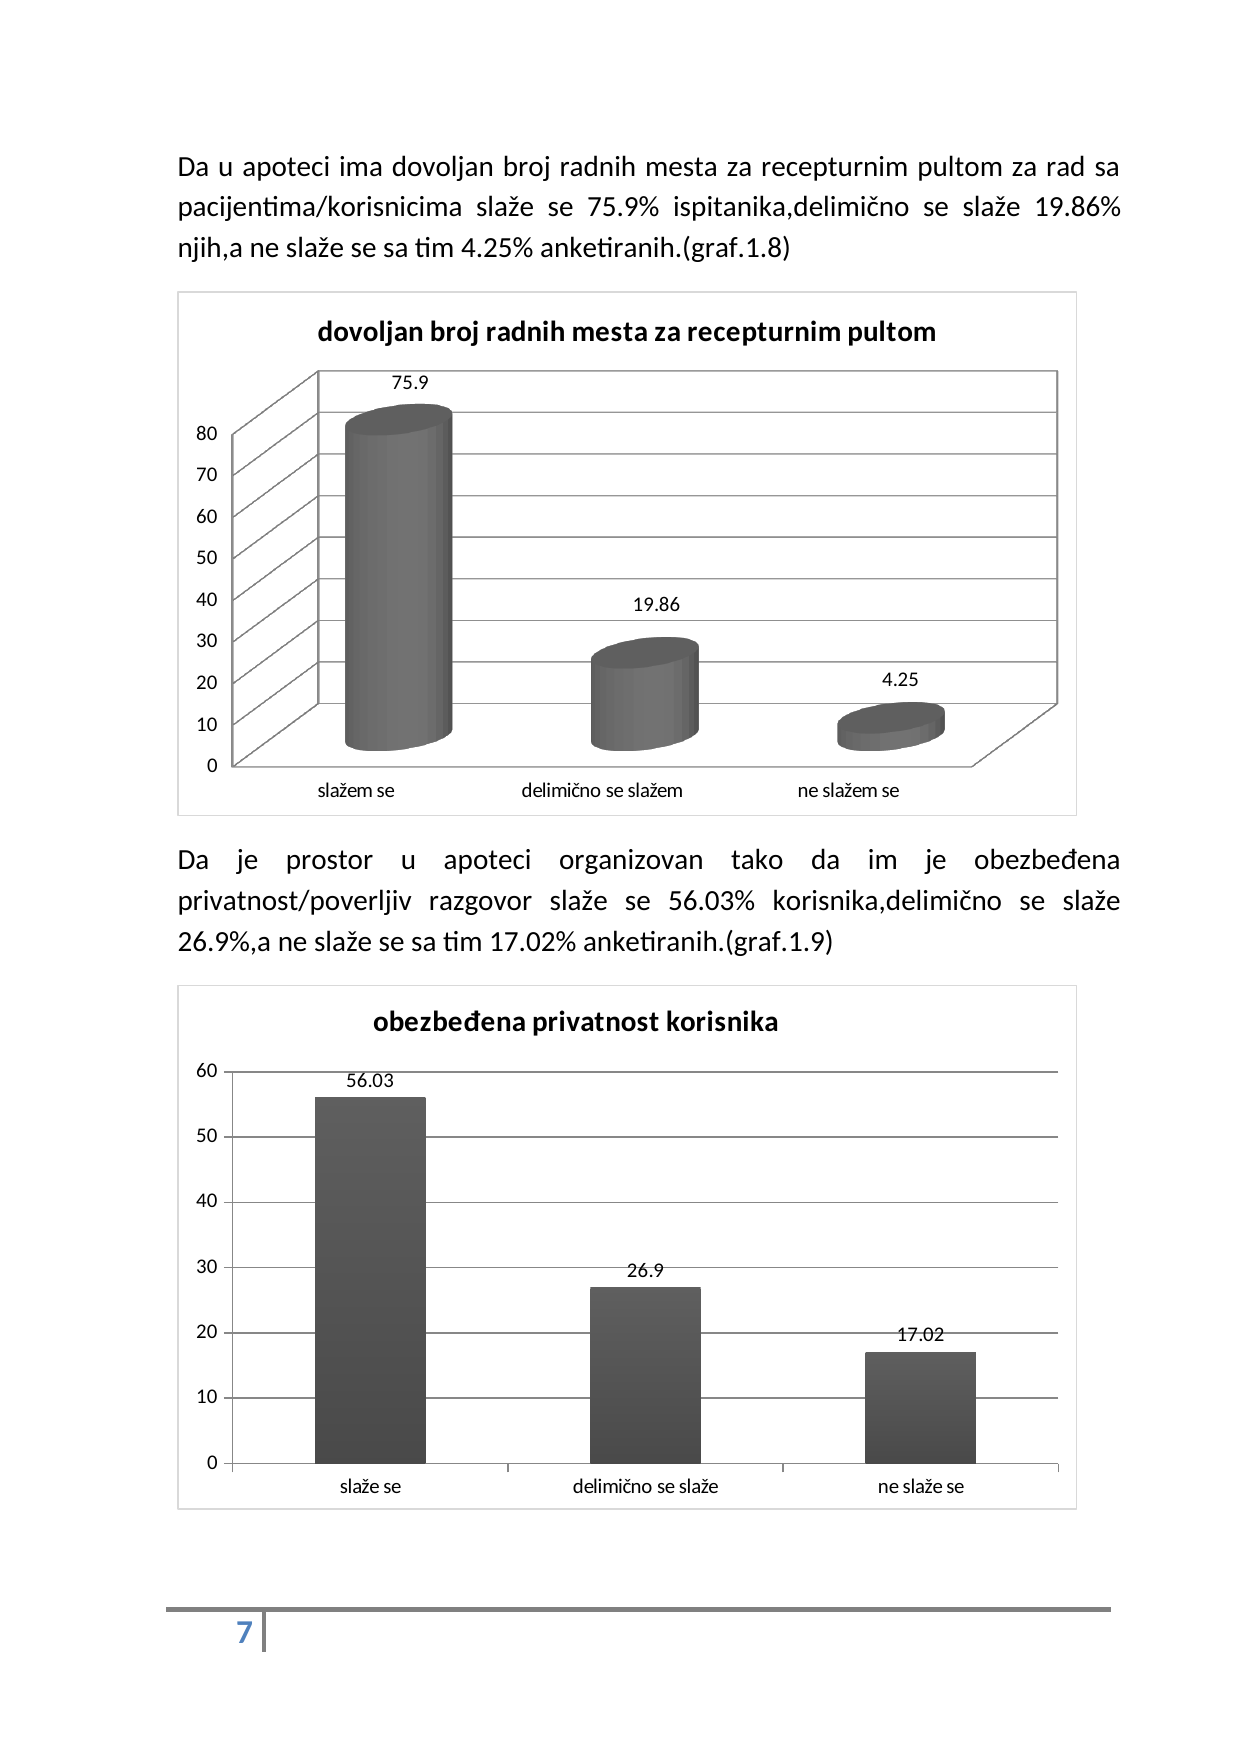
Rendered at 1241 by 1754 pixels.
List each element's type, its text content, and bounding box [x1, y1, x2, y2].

text Da u apoteci ima dovoljan broj radnih mesta za recepturnim pultom za rad sa pacijentima/korisnicima slaže se 75.9% ispitanika,delimično se slaže 19.86% njih,a ne slaže se sa tim 4.25% anketiranih.(graf.1.8) [177, 148, 1122, 265]
text Da je prostor u apoteci organizovan tako da im je obezbeđena privatnost/poverljiv razgovor slaže se 56.03% korisnika,delimično se slaže 26.9%,a ne slaže se sa tim 17.02% anketiranih.(graf.1.9) [177, 841, 1122, 959]
